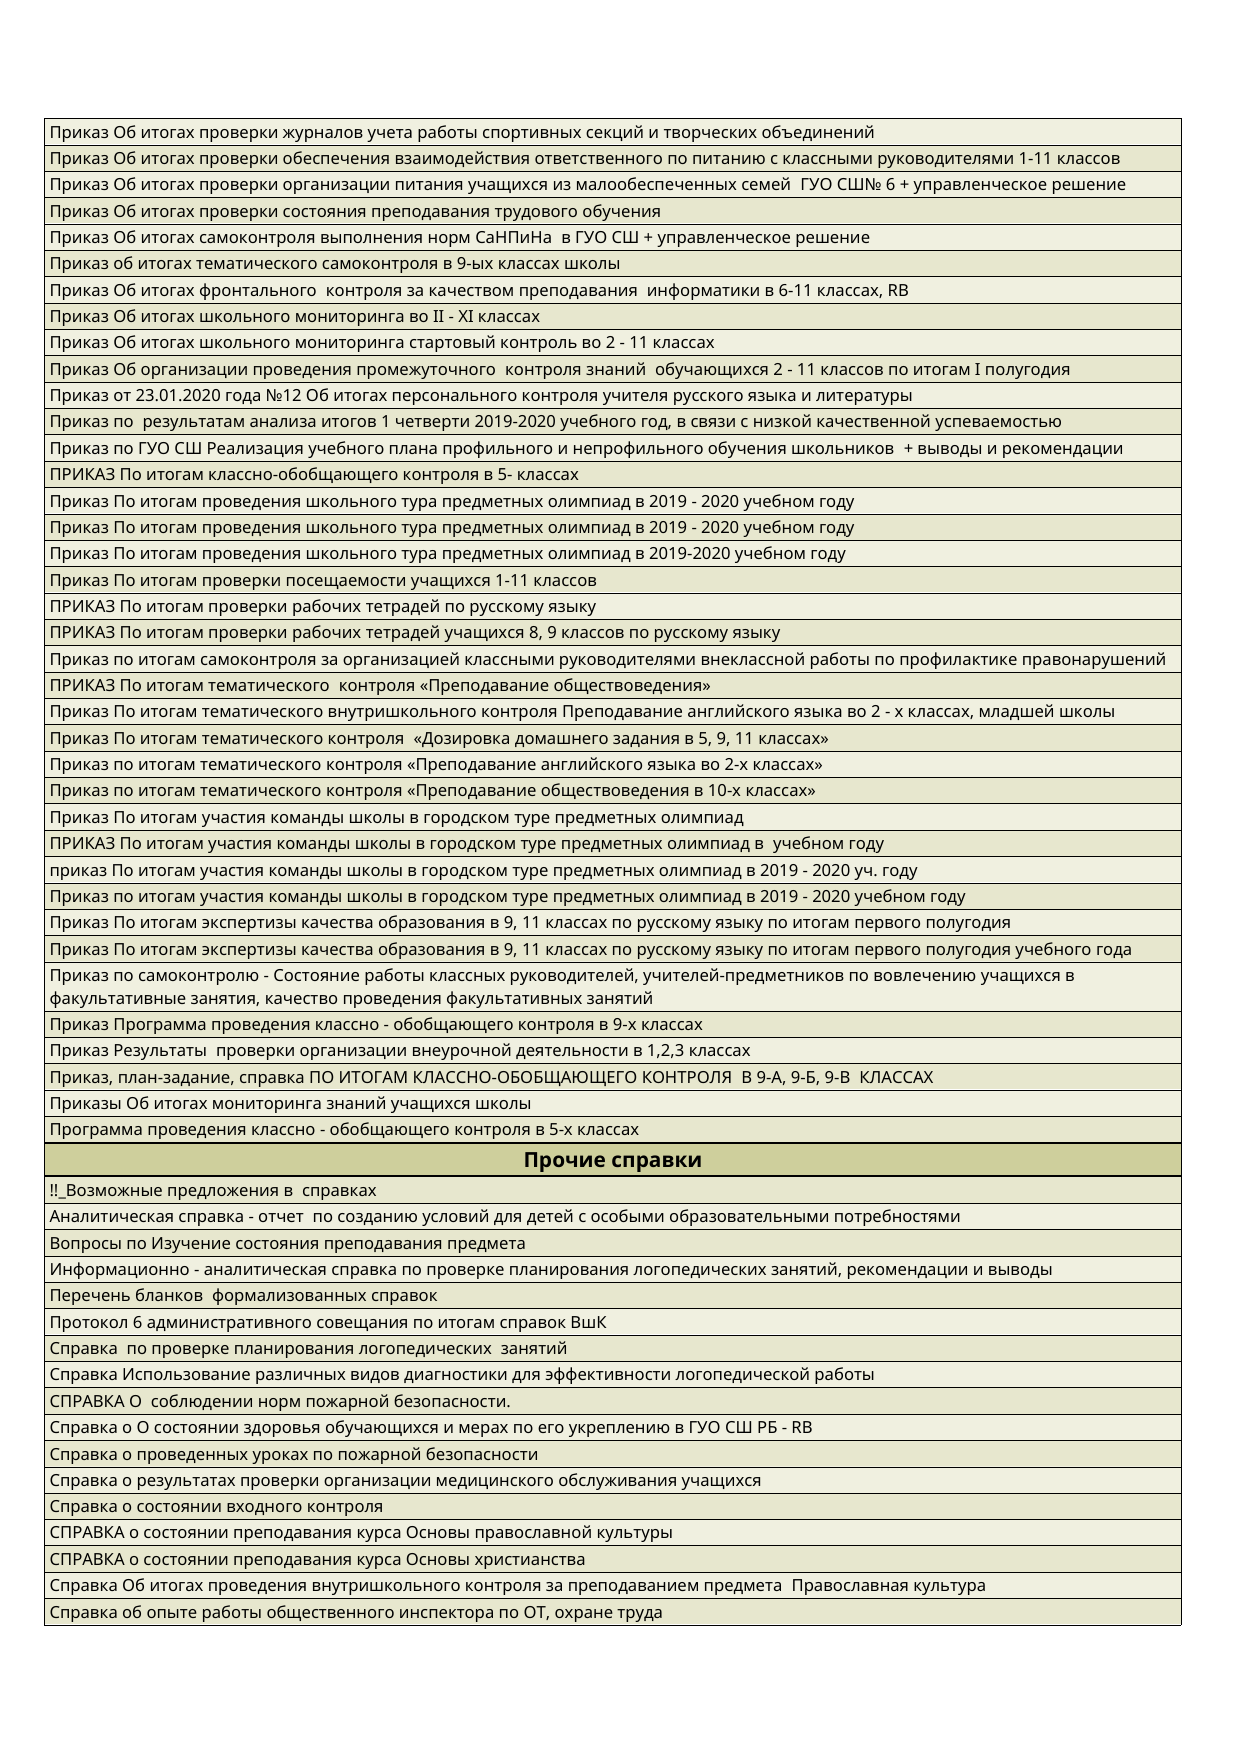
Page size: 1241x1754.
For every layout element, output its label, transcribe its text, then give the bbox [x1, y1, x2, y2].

table_cell Приказ Об итогах школьного мониторинга стартовый контроль во 2 - 11 классах [45, 330, 1181, 355]
table_cell Справка о О состоянии здоровья обучающихся и мерах по его укреплению в ГУО СШ РБ - RB [45, 1415, 1181, 1440]
table_cell Информационно - аналитическая справка по проверке планирования логопедических занятий, рекомендации и выводы [45, 1257, 1181, 1282]
table_cell приказ По итогам участия команды школы в городском туре предметных олимпиад в 2019 - 2020 уч. году [45, 857, 1181, 882]
table_cell СПРАВКА о состоянии преподавания курса Основы православной культуры [45, 1520, 1181, 1545]
table_cell Справка Использование различных видов диагностики для эффективности логопедической работы [45, 1362, 1181, 1387]
table_cell Приказ По итогам тематического контроля «Дозировка домашнего задания в 5, 9, 11 классах» [45, 725, 1181, 751]
table_cell Приказ По итогам проверки посещаемости учащихся 1-11 классов [45, 567, 1181, 592]
table_cell Приказ, план-задание, справка ПО ИТОГАМ КЛАССНО-ОБОБЩАЮЩЕГО КОНТРОЛЯ В 9-А, 9-Б, 9-В КЛАССАХ [45, 1064, 1181, 1089]
table_cell Приказы Об итогах мониторинга знаний учащихся школы [45, 1091, 1181, 1116]
table_cell Приказ Об организации проведения промежуточного контроля знаний обучающихся 2 - 11 классов по итогам I полугодия [45, 356, 1181, 382]
table_cell Приказ по самоконтролю - Состояние работы классных руководителей, учителей-предметников по вовлечению учащихся в факультативные занятия, качество проведения факультативных занятий [45, 963, 1181, 1011]
table_cell ПРИКАЗ По итогам классно-обобщающего контроля в 5- классах [45, 462, 1181, 487]
table_cell Аналитическая справка - отчет по созданию условий для детей с особыми образовательными потребностями [45, 1204, 1181, 1229]
table_cell ПРИКАЗ По итогам тематического контроля «Преподавание обществоведения» [45, 673, 1181, 698]
table_cell Приказ по итогам тематического контроля «Преподавание обществоведения в 10-х классах» [45, 778, 1181, 803]
table_cell Вопросы по Изучение состояния преподавания предмета [45, 1230, 1181, 1256]
table_cell Приказ по итогам участия команды школы в городском туре предметных олимпиад в 2019 - 2020 учебном году [45, 884, 1181, 909]
table_cell Приказ по итогам тематического контроля «Преподавание английского языка во 2-х классах» [45, 752, 1181, 777]
table_cell Справка по проверке планирования логопедических занятий [45, 1336, 1181, 1361]
table_cell Приказ По итогам участия команды школы в городском туре предметных олимпиад [45, 804, 1181, 830]
table_cell ПРИКАЗ По итогам участия команды школы в городском туре предметных олимпиад в учебном году [45, 831, 1181, 856]
table_cell Приказ По итогам проведения школьного тура предметных олимпиад в 2019 - 2020 учебном году [45, 515, 1181, 540]
table_cell ПРИКАЗ По итогам проверки рабочих тетрадей учащихся 8, 9 классов по русскому языку [45, 620, 1181, 645]
table_cell Справка об опыте работы общественного инспектора по ОТ, охране труда [45, 1599, 1181, 1624]
table_cell Приказ По итогам проведения школьного тура предметных олимпиад в 2019 - 2020 учебном году [45, 488, 1181, 513]
table_cell Приказ по итогам самоконтроля за организацией классными руководителями внеклассной работы по профилактике правонарушений [45, 646, 1181, 672]
table_cell Приказ по ГУО СШ Реализация учебного плана профильного и непрофильного обучения школьников + выводы и рекомендации [45, 435, 1181, 461]
table_cell Приказ Об итогах проверки журналов учета работы спортивных секций и творческих объединений [45, 119, 1181, 144]
table_cell Приказ По итогам экспертизы качества образования в 9, 11 классах по русскому языку по итогам первого полугодия [45, 910, 1181, 935]
table_cell Справка о состоянии входного контроля [45, 1494, 1181, 1519]
table_cell ПРИКАЗ По итогам проверки рабочих тетрадей по русскому языку [45, 594, 1181, 619]
table_cell Приказ По итогам экспертизы качества образования в 9, 11 классах по русскому языку по итогам первого полугодия учебного года [45, 936, 1181, 961]
table_cell Справка о результатах проверки организации медицинского обслуживания учащихся [45, 1468, 1181, 1493]
table_cell Приказ Об итогах самоконтроля выполнения норм СаНПиНа в ГУО СШ + управленческое решение [45, 225, 1181, 250]
table_cell Приказ Об итогах проверки обеспечения взаимодействия ответственного по питанию с классными руководителями 1-11 классов [45, 146, 1181, 171]
table_cell !!_Возможные предложения в справках [45, 1177, 1181, 1203]
table_cell Справка Об итогах проведения внутришкольного контроля за преподаванием предмета Православная культура [45, 1573, 1181, 1598]
table_cell Приказ Программа проведения классно - обобщающего контроля в 9-х классах [45, 1012, 1181, 1037]
table_cell Перечень бланков формализованных справок [45, 1283, 1181, 1308]
table_cell Приказ по результатам анализа итогов 1 четверти 2019-2020 учебного год, в связи с низкой качественной успеваемостью [45, 409, 1181, 434]
table_cell Приказ Результаты проверки организации внеурочной деятельности в 1,2,3 классах [45, 1038, 1181, 1063]
table_cell СПРАВКА О соблюдении норм пожарной безопасности. [45, 1388, 1181, 1414]
table_cell Протокол 6 административного совещания по итогам справок ВшК [45, 1309, 1181, 1334]
table_cell Прочие справки [45, 1144, 1181, 1175]
table_cell Приказ По итогам тематического внутришкольного контроля Преподавание английского языка во 2 - х классах, младшей школы [45, 699, 1181, 724]
table_cell Приказ По итогам проведения школьного тура предметных олимпиад в 2019-2020 учебном году [45, 541, 1181, 566]
table_cell Справка о проведенных уроках по пожарной безопасности [45, 1441, 1181, 1466]
table_cell Приказ Об итогах фронтального контроля за качеством преподавания информатики в 6-11 классах, RB [45, 277, 1181, 303]
table_cell Приказ об итогах тематического самоконтроля в 9-ых классах школы [45, 251, 1181, 276]
table_cell СПРАВКА о состоянии преподавания курса Основы христианства [45, 1546, 1181, 1572]
table_cell Приказ Об итогах школьного мониторинга во II - XI классах [45, 304, 1181, 329]
table_cell Приказ Об итогах проверки состояния преподавания трудового обучения [45, 198, 1181, 223]
table_cell Программа проведения классно - обобщающего контроля в 5-х классах [45, 1117, 1181, 1142]
table_cell Приказ Об итогах проверки организации питания учащихся из малообеспеченных семей ГУО СШ№ 6 + управленческое решение [45, 172, 1181, 197]
table_cell Приказ от 23.01.2020 года №12 Об итогах персонального контроля учителя русского языка и литературы [45, 383, 1181, 408]
